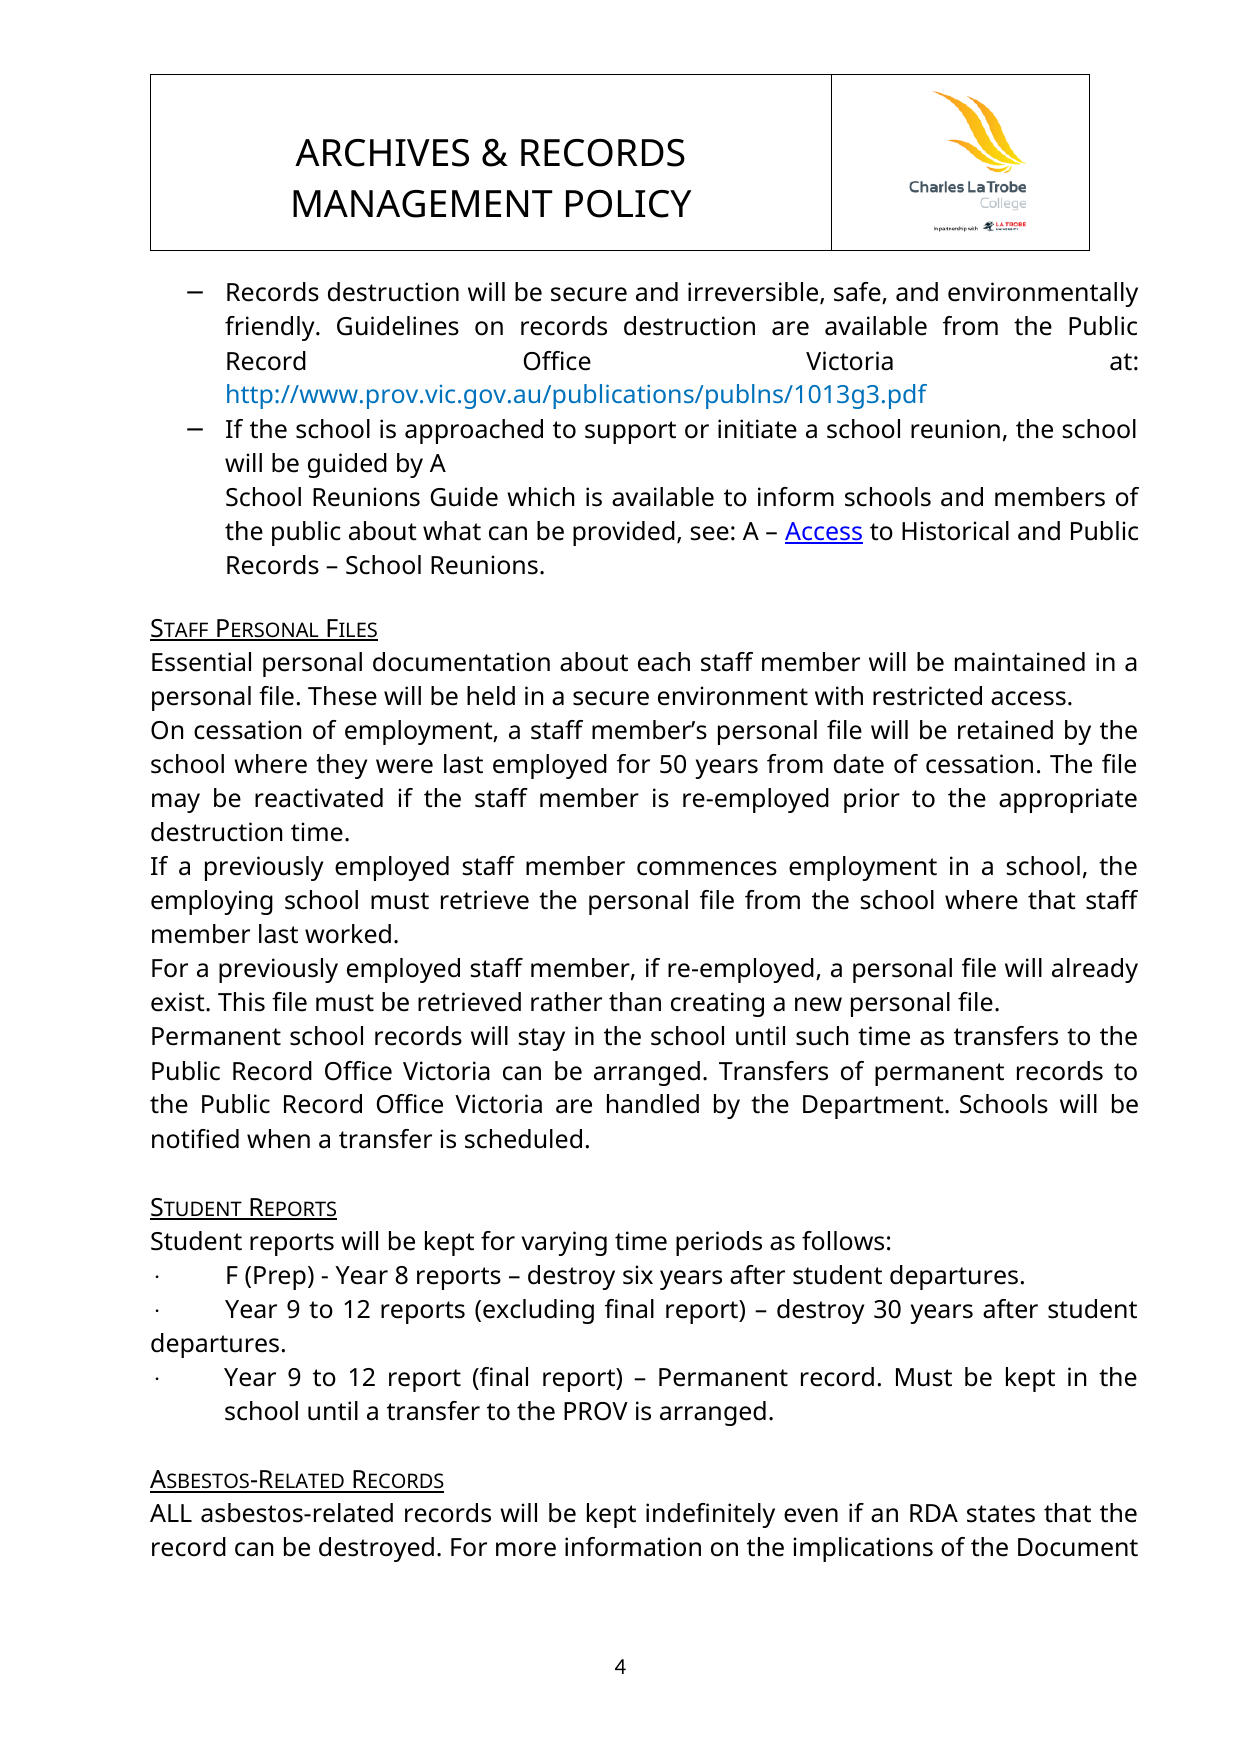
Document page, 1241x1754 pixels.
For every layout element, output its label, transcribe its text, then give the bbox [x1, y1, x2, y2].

list F (Prep) - Year 8 reports – destroy six years after student departures. [150, 1257, 1139, 1292]
text Permanent school records will stay in the school until such time as transfers to the Public Record Office Victoria can be arranged. Transfers of permanent records to the Public Record Office Victoria are handled by the Department. Schools will be notified when a transfer is scheduled. [150, 1019, 1139, 1155]
text Essential personal documentation about each staff member will be maintained in a personal file. These will be held in a secure environment with restricted access. [150, 644, 1139, 712]
text On cessation of employment, a staff member’s personal file will be retained by the school where they were last employed for 50 years from date of cessation. The file may be reactivated if the staff member is re-employed prior to the appropriate destruction time. [150, 712, 1139, 849]
text Student Reports [150, 1189, 1139, 1223]
text Student reports will be kept for varying time periods as follows: [150, 1223, 1139, 1257]
list If the school is approached to support or initiate a school reunion, the school will be guided by A [187, 411, 1139, 479]
list Records destruction will be secure and irreversible, safe, and environmentally friendly. Guidelines on records destruction are available from the Public Record Office Victoria at: http://www.prov.vic.gov.au/publications/publns/1013g3.pdf [187, 275, 1139, 411]
list Staff Personal Files [150, 610, 1139, 644]
list Year 9 to 12 report (final report) – Permanent record. Must be kept in the school until a transfer to the PROV is arranged. [150, 1360, 1139, 1428]
text Asbestos-Related Records [150, 1462, 1139, 1496]
list School Reunions Guide which is available to inform schools and members of the public about what can be provided, see: A – Access to Historical and Public Records – School Reunions. [225, 479, 1139, 582]
list Year 9 to 12 reports (excluding final report) – destroy 30 years after student departures. [150, 1292, 1139, 1360]
picture [895, 84, 1045, 241]
text If a previously employed staff member commences employment in a school, the employing school must retrieve the personal file from the school where that staff member last worked. [150, 849, 1139, 951]
text For a previously employed staff member, if re-employed, a personal file will already exist. This file must be retrieved rather than creating a new personal file. [150, 951, 1139, 1019]
